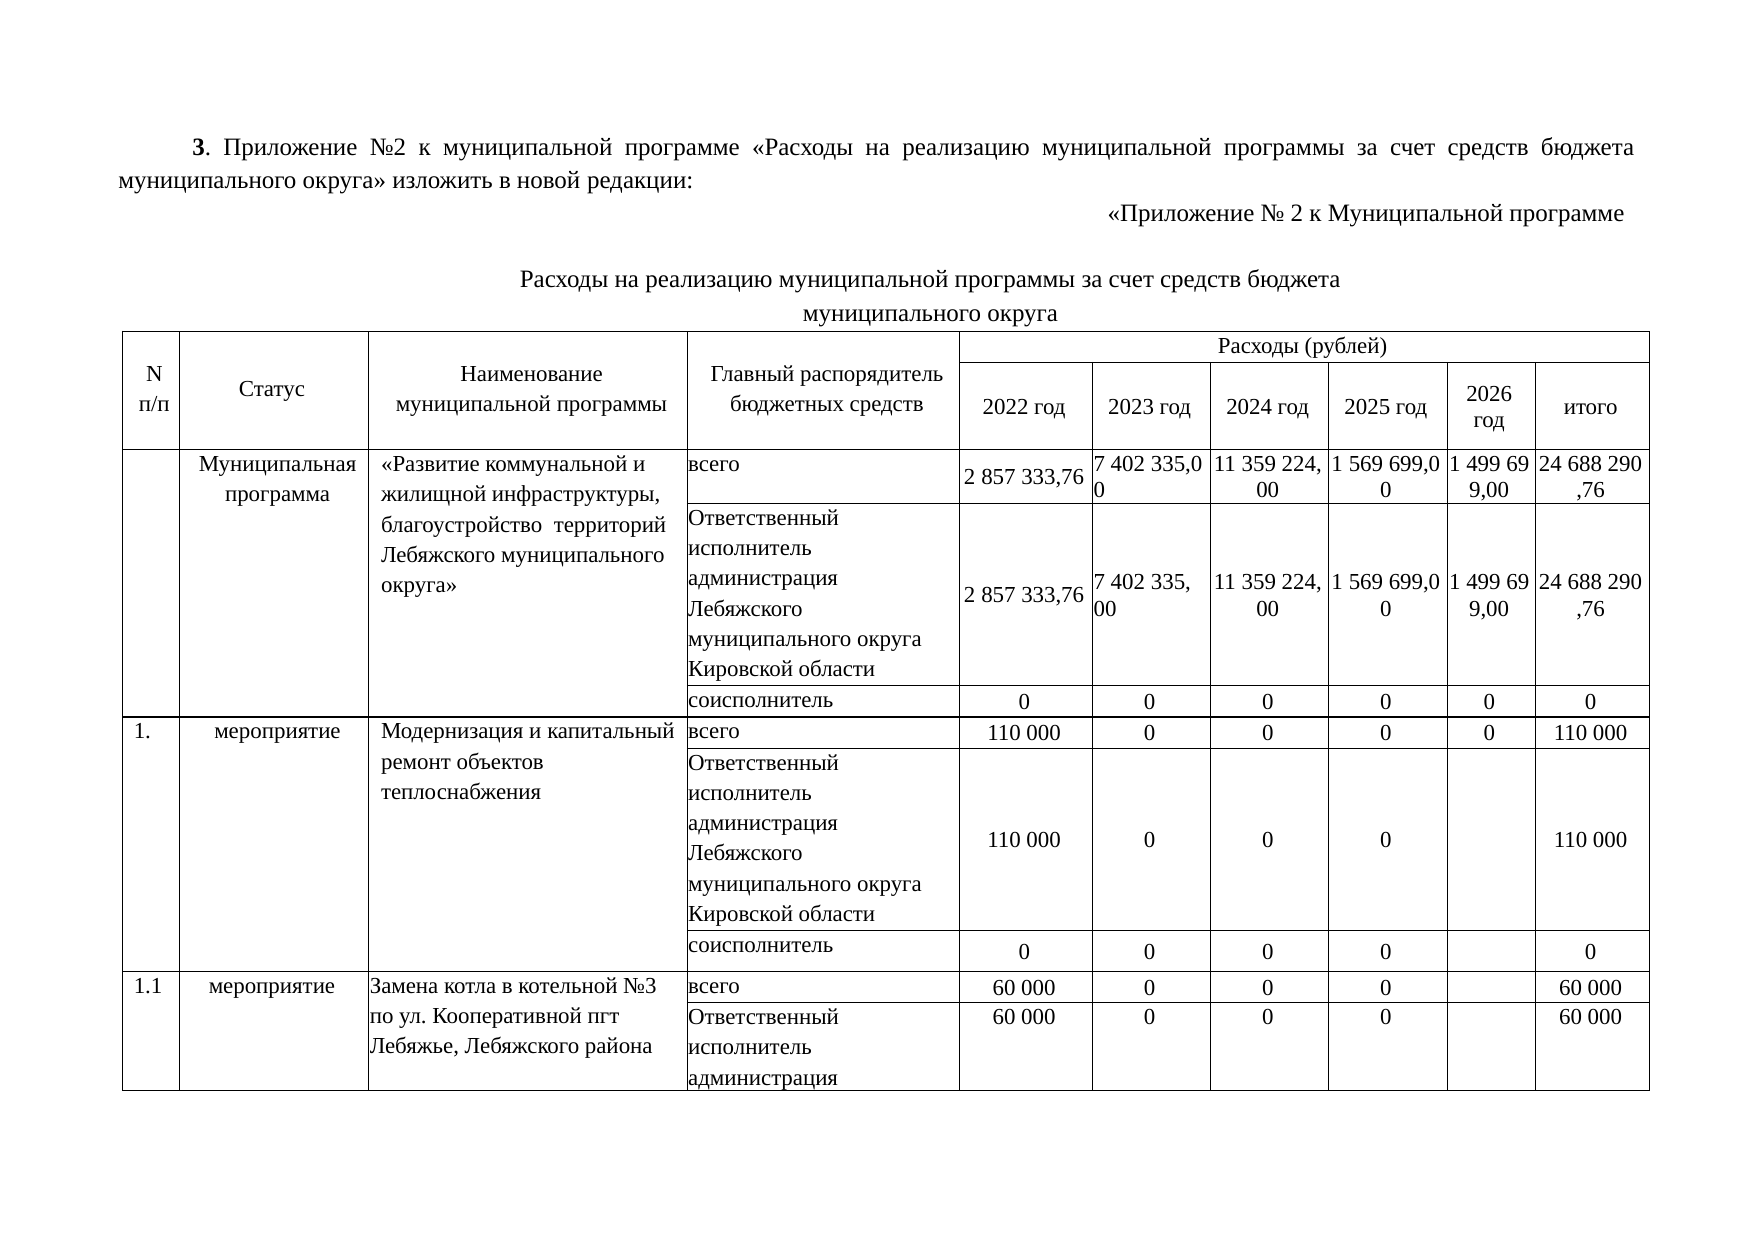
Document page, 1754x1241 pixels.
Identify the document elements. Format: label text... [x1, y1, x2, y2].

table_cell 0 [1093, 1003, 1210, 1090]
table_cell 2023 год [1093, 363, 1210, 449]
table_cell 1.1 [123, 972, 179, 1090]
table_header Расходы (рублей) [960, 332, 1649, 362]
table_cell 110 000 [1536, 718, 1649, 748]
table_cell 0 [1211, 972, 1328, 1002]
table_cell всего [688, 972, 959, 1002]
table_cell 2024 год [1211, 363, 1328, 449]
table_cell [1448, 931, 1535, 971]
table_cell 1 569 699,00 [1329, 504, 1447, 685]
table_cell мероприятие [180, 972, 368, 1090]
table_cell 1 499 699,00 [1448, 450, 1535, 503]
table_cell 0 [1329, 718, 1447, 748]
table_cell 2025 год [1329, 363, 1447, 449]
text «Приложение № 2 к Муниципальной программе [118, 198, 1624, 227]
table_header N п/п [123, 332, 179, 449]
table_cell итого [1536, 363, 1649, 449]
table_cell 0 [1211, 749, 1328, 930]
table_cell всего [688, 450, 959, 503]
table_cell 0 [960, 686, 1092, 716]
table_cell «Развитие коммунальной и жилищной инфраструктуры, благоустройство территорий Лебяжского муниципального округа» [369, 450, 687, 716]
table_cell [688, 1003, 959, 1090]
table_cell 60 000 [960, 972, 1092, 1002]
table_cell 2026 год [1448, 363, 1535, 449]
table_cell 0 [1448, 718, 1535, 748]
text Расходы на реализацию муниципальной программы за счет средств бюджета муниципального округа [443, 264, 1417, 326]
table_cell 0 [1536, 686, 1649, 716]
table_cell 110 000 [1536, 749, 1649, 930]
table_cell 0 [1093, 931, 1210, 971]
table_cell 0 [1448, 686, 1535, 716]
table_cell Ответственный исполнитель администрация Лебяжского муниципального округа Кировской области [688, 504, 959, 685]
table_cell мероприятие [180, 718, 368, 971]
table_cell Модернизация и капитальный ремонт объектов теплоснабжения [369, 718, 687, 971]
table_cell 1 499 699,00 [1448, 504, 1535, 685]
table_cell 60 000 [1536, 972, 1649, 1002]
table_cell всего [688, 718, 959, 748]
table_cell 0 [1211, 1003, 1328, 1090]
table_cell 0 [1329, 931, 1447, 971]
table_cell 0 [1093, 749, 1210, 930]
table_cell 0 [1329, 972, 1447, 1002]
table_cell 1. [123, 718, 179, 971]
table_cell 60 000 [960, 1003, 1092, 1090]
table_cell 11 359 224,00 [1211, 450, 1328, 503]
table_cell Муниципальная программа [180, 450, 368, 716]
table_cell 2 857 333,76 [960, 450, 1092, 503]
table_cell 110 000 [960, 718, 1092, 748]
table_cell 24 688 290,76 [1536, 450, 1649, 503]
table_cell 0 [1536, 931, 1649, 971]
table_cell [1448, 972, 1535, 1002]
table_cell соисполнитель [688, 686, 959, 716]
table_header Статус [180, 332, 368, 449]
table_cell 0 [1211, 686, 1328, 716]
table_cell 60 000 [1536, 1003, 1649, 1090]
table_cell 0 [1093, 972, 1210, 1002]
table_cell 2 857 333,76 [960, 504, 1092, 685]
table_cell 110 000 [960, 749, 1092, 930]
text 3. Приложение №2 к муниципальной программе «Расходы на реализацию муниципальной программы за счет средств бюджета муниципального округа» изложить в новой редакции: [118, 132, 1636, 194]
table_cell 0 [1211, 718, 1328, 748]
table_cell [123, 450, 179, 716]
table_cell 2022 год [960, 363, 1092, 449]
table_cell 7 402 335,00 [1093, 450, 1210, 503]
table_cell 0 [1329, 1003, 1447, 1090]
table_cell соисполнитель [688, 931, 959, 971]
table_cell Ответственный исполнитель администрация Лебяжского муниципального округа Кировской области [688, 749, 959, 930]
table_cell 0 [1093, 718, 1210, 748]
table_cell Замена котла в котельной №3 по ул. Кооперативной пгт Лебяжье, Лебяжского района [369, 972, 687, 1090]
table_cell 0 [1329, 686, 1447, 716]
table_cell 0 [960, 931, 1092, 971]
table_cell [1448, 749, 1535, 930]
table_cell 24 688 290,76 [1536, 504, 1649, 685]
table_header Наименование муниципальной программы [369, 332, 687, 449]
table_cell 0 [1329, 749, 1447, 930]
table_cell 11 359 224,00 [1211, 504, 1328, 685]
table_cell 7 402 335, 00 [1093, 504, 1210, 685]
table_cell 1 569 699,00 [1329, 450, 1447, 503]
table_cell 0 [1093, 686, 1210, 716]
table_cell 0 [1211, 931, 1328, 971]
table_header Главный распорядитель бюджетных средств [688, 332, 959, 449]
table_cell [1448, 1003, 1535, 1090]
